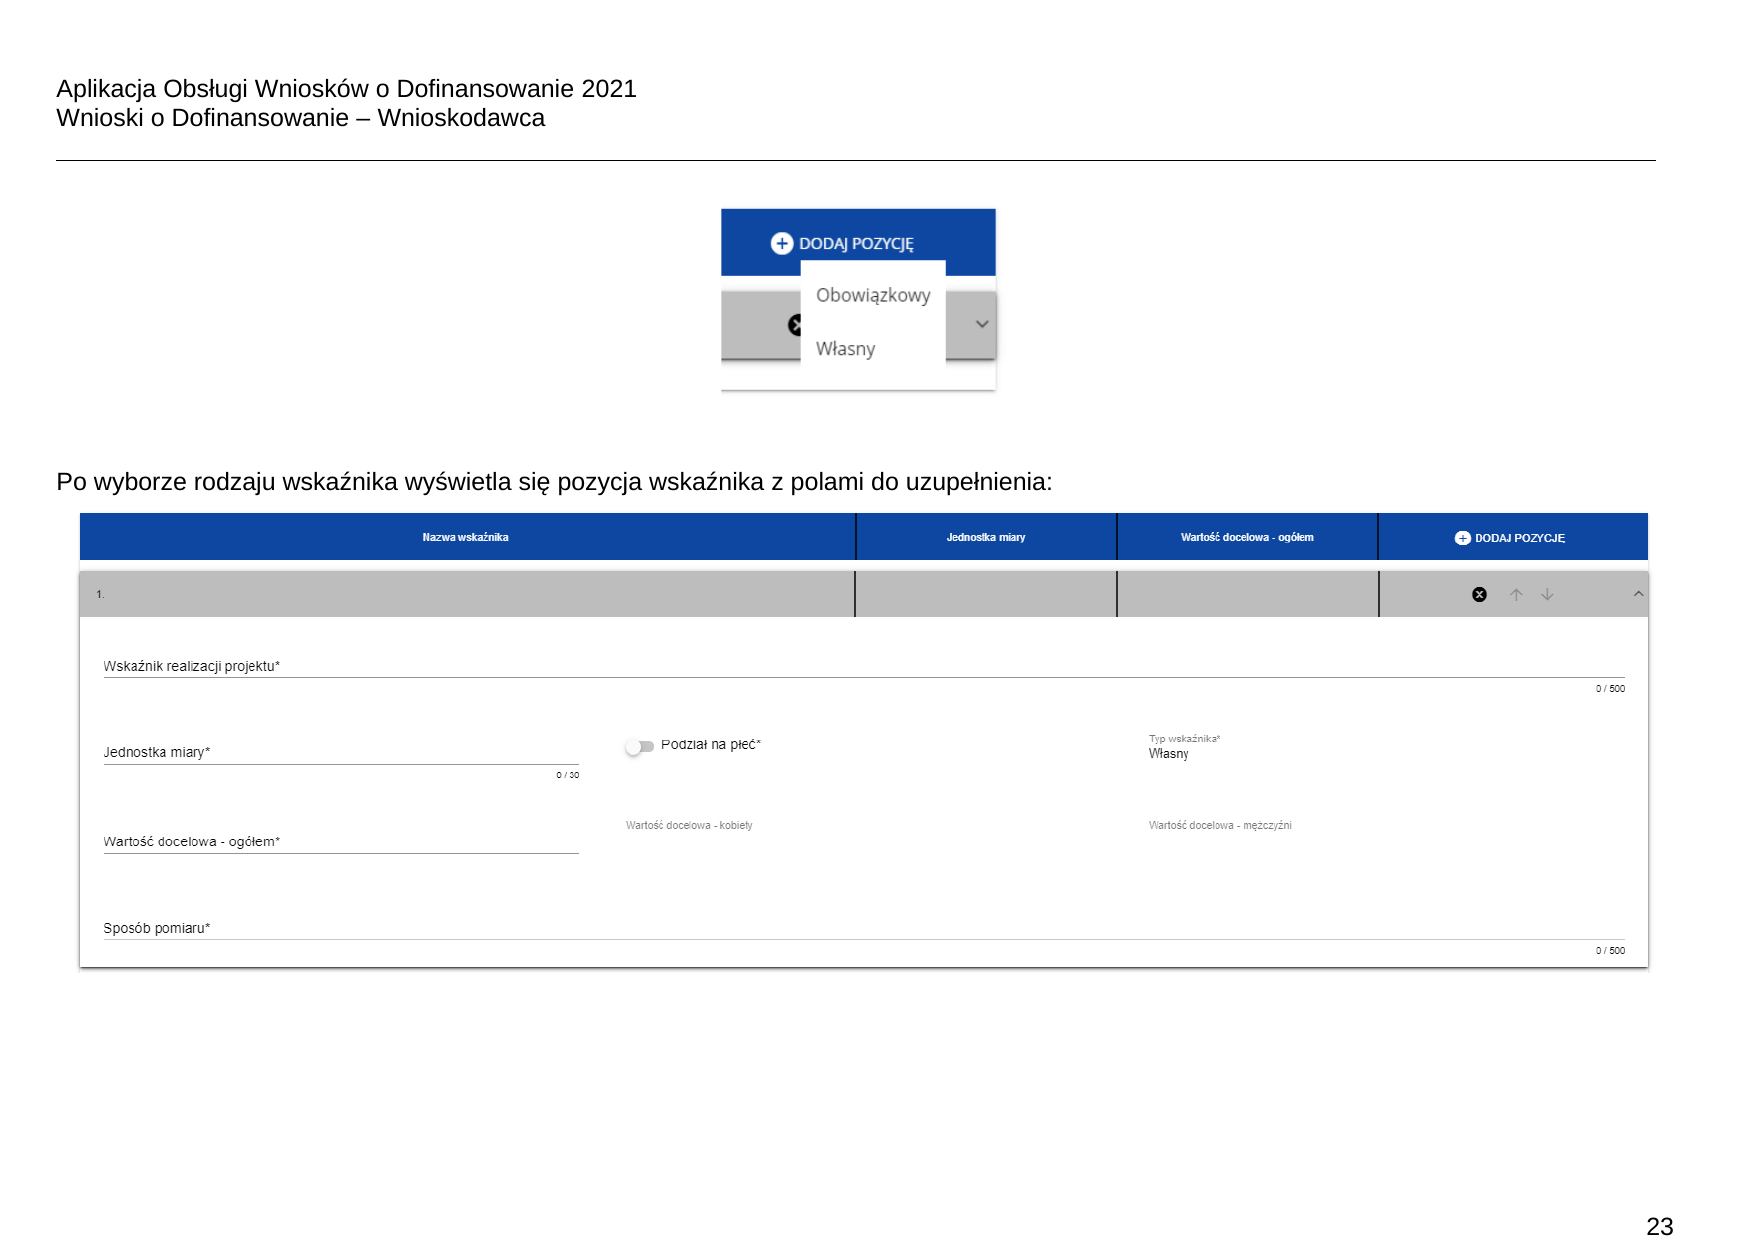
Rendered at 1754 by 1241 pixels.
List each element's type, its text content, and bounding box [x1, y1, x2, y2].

picture [721, 192, 1009, 410]
picture [75, 509, 1655, 973]
text Po wyborze rodzaju wskaźnika wyświetla się pozycja wskaźnika z polami do uzupełnienia: [56, 467, 1674, 495]
